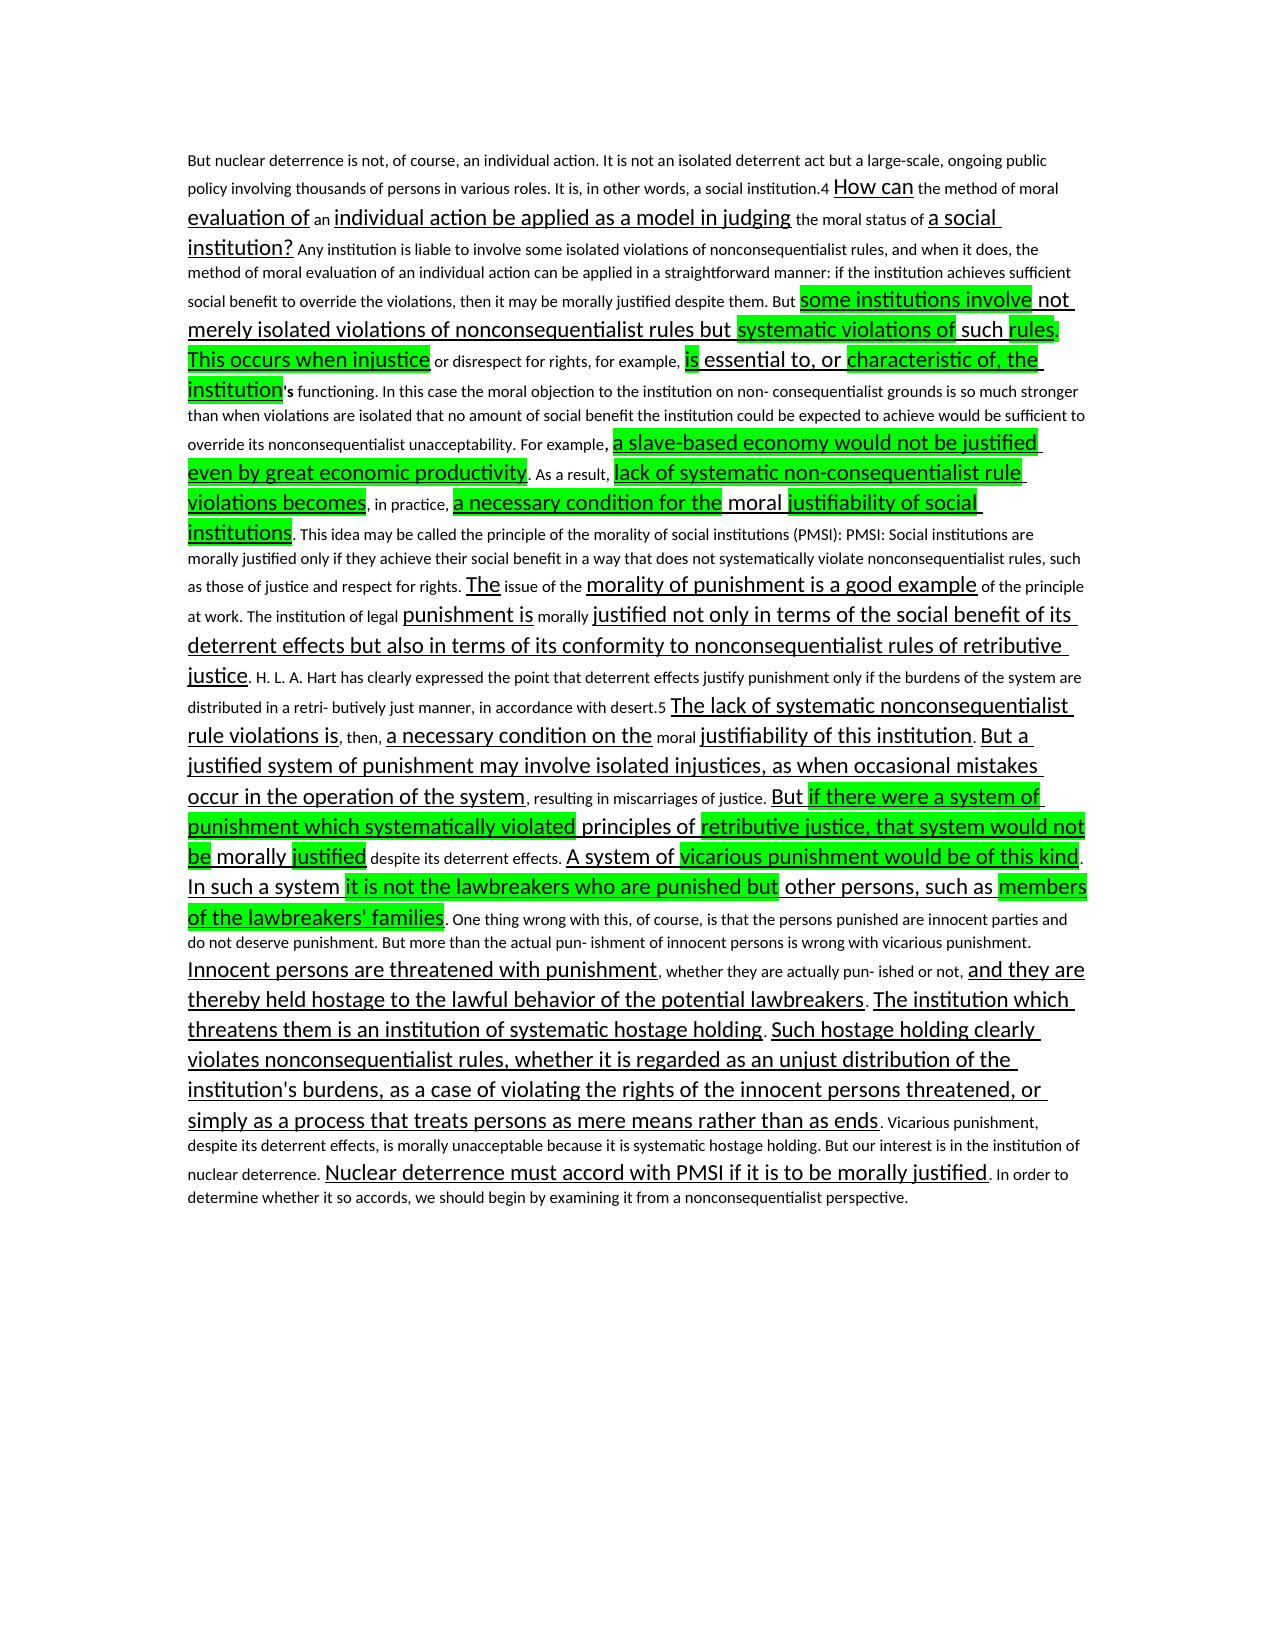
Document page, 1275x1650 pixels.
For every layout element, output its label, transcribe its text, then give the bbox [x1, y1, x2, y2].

text But nuclear deterrence is not, of course, an individual action. It is not an isolated deterrent act but a large-scale, ongoing public policy involving thousands of persons in various roles. It is, in other words, a social institution.4 How can the method of moral evaluation of an individual action be applied as a model in judging the moral status of a social institution? Any institution is liable to involve some isolated violations of nonconsequentialist rules, and when it does, the method of moral evaluation of an individual action can be applied in a straightforward manner: if the institution achieves sufficient social benefit to override the violations, then it may be morally justified despite them. But some institutions involve not merely isolated violations of nonconsequentialist rules but systematic violations of such rules. This occurs when injustice or disrespect for rights, for example, is essential to, or characteristic of, the institution's functioning. In this case the moral objection to the institution on non- consequentialist grounds is so much stronger than when violations are isolated that no amount of social benefit the institution could be expected to achieve would be sufficient to override its nonconsequentialist unacceptability. For example, a slave-based economy would not be justified even by great economic productivity. As a result, lack of systematic non-consequentialist rule violations becomes, in practice, a necessary condition for the moral justifiability of social institutions. This idea may be called the principle of the morality of social institutions (PMSI): PMSI: Social institutions are morally justified only if they achieve their social benefit in a way that does not systematically violate nonconsequentialist rules, such as those of justice and respect for rights. The issue of the morality of punishment is a good example of the principle at work. The institution of legal punishment is morally justified not only in terms of the social benefit of its deterrent effects but also in terms of its conformity to nonconsequentialist rules of retributive justice. H. L. A. Hart has clearly expressed the point that deterrent effects justify punishment only if the burdens of the system are distributed in a retri- butively just manner, in accordance with desert.5 The lack of systematic nonconsequentialist rule violations is, then, a necessary condition on the moral justifiability of this institution. But a justified system of punishment may involve isolated injustices, as when occasional mistakes occur in the operation of the system, resulting in miscarriages of justice. But if there were a system of punishment which systematically violated principles of retributive justice, that system would not be morally justified despite its deterrent effects. A system of vicarious punishment would be of this kind. In such a system it is not the lawbreakers who are punished but other persons, such as members of the lawbreakers' families. One thing wrong with this, of course, is that the persons punished are innocent parties and do not deserve punishment. But more than the actual pun- ishment of innocent persons is wrong with vicarious punishment. Innocent persons are threatened with punishment, whether they are actually pun- ished or not, and they are thereby held hostage to the lawful behavior of the potential lawbreakers. The institution which threatens them is an institution of systematic hostage holding. Such hostage holding clearly violates nonconsequentialist rules, whether it is regarded as an unjust distribution of the institution's burdens, as a case of violating the rights of the innocent persons threatened, or simply as a process that treats persons as mere means rather than as ends. Vicarious punishment, despite its deterrent effects, is morally unacceptable because it is systematic hostage holding. But our interest is in the institution of nuclear deterrence. Nuclear deterrence must accord with PMSI if it is to be morally justified. In order to determine whether it so accords, we should begin by examining it from a nonconsequentialist perspective. [187, 150, 1087, 897]
text But nuclear deterrence is not, of course, an individual action. It is not an isolated deterrent act but a large-scale, ongoing public policy involving thousands of persons in various roles. It is, in other words, a social institution.4 How can the method of moral evaluation of an individual action be applied as a model in judging the moral status of a social institution? Any institution is liable to involve some isolated violations of nonconsequentialist rules, and when it does, the method of moral evaluation of an individual action can be applied in a straightforward manner: if the institution achieves sufficient social benefit to override the violations, then it may be morally justified despite them. But some institutions involve not merely isolated violations of nonconsequentialist rules but systematic violations of such rules. This occurs when injustice or disrespect for rights, for example, is essential to, or characteristic of, the institution's functioning. In this case the moral objection to the institution on non- consequentialist grounds is so much stronger than when violations are isolated that no amount of social benefit the institution could be expected to achieve would be sufficient to override its nonconsequentialist unacceptability. For example, a slave-based economy would not be justified even by great economic productivity. As a result, lack of systematic non-consequentialist rule violations becomes, in practice, a necessary condition for the moral justifiability of social institutions. This idea may be called the principle of the morality of social institutions (PMSI): PMSI: Social institutions are morally justified only if they achieve their social benefit in a way that does not systematically violate nonconsequentialist rules, such as those of justice and respect for rights. The issue of the morality of punishment is a good example of the principle at work. The institution of legal punishment is morally justified not only in terms of the social benefit of its deterrent effects but also in terms of its conformity to nonconsequentialist rules of retributive justice. H. L. A. Hart has clearly expressed the point that deterrent effects justify punishment only if the burdens of the system are distributed in a retri- butively just manner, in accordance with desert.5 The lack of systematic nonconsequentialist rule violations is, then, a necessary condition on the moral justifiability of this institution. But a justified system of punishment may involve isolated injustices, as when occasional mistakes occur in the operation of the system, resulting in miscarriages of justice. But if there were a system of punishment which systematically violated principles of retributive justice, that system would not be morally justified despite its deterrent effects. A system of vicarious punishment would be of this kind. In such a system it is not the lawbreakers who are punished but other persons, such as members of the lawbreakers' families. One thing wrong with this, of course, is that the persons punished are innocent parties and do not deserve punishment. But more than the actual pun- ishment of innocent persons is wrong with vicarious punishment. Innocent persons are threatened with punishment, whether they are actually pun- ished or not, and they are thereby held hostage to the lawful behavior of the potential lawbreakers. The institution which threatens them is an institution of systematic hostage holding. Such hostage holding clearly violates nonconsequentialist rules, whether it is regarded as an unjust distribution of the institution's burdens, as a case of violating the rights of the innocent persons threatened, or simply as a process that treats persons as mere means rather than as ends. Vicarious punishment, despite its deterrent effects, is morally unacceptable because it is systematic hostage holding. But our interest is in the institution of nuclear deterrence. Nuclear deterrence must accord with PMSI if it is to be morally justified. In order to determine whether it so accords, we should begin by examining it from a nonconsequentialist perspective. [187, 898, 1087, 1208]
